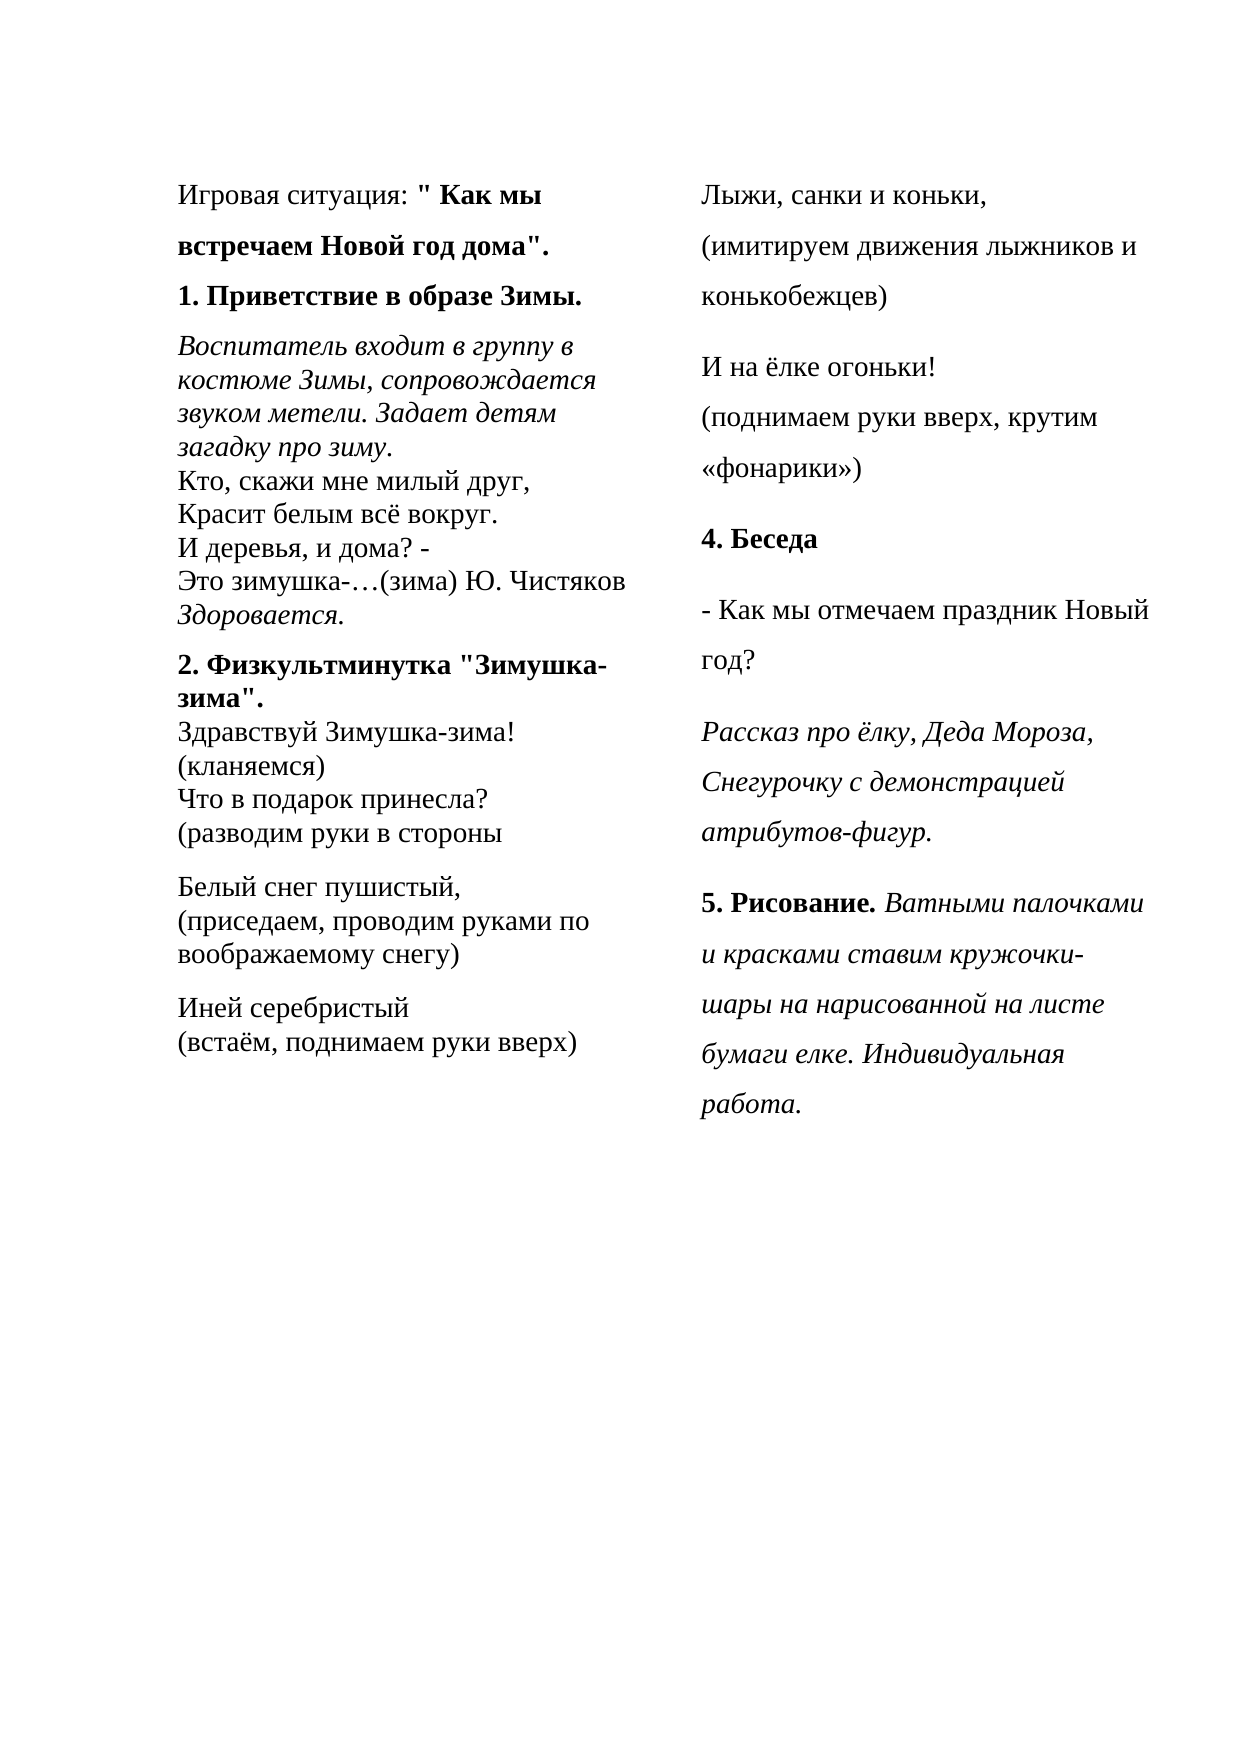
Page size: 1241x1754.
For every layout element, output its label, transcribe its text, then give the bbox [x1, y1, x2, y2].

text Воспитатель входит в группу в костюме Зимы, сопровождается звуком метели. Задает детям загадку про зиму. [177, 328, 627, 463]
text И деревья, и дома? - [177, 530, 627, 563]
text Здоровается. [177, 597, 627, 630]
text 2. Физкультминутка "Зимушка-зима". [177, 647, 627, 714]
text - Как мы отмечаем праздник Новый год? [701, 592, 1152, 676]
text 1. Приветствие в образе Зимы. [177, 278, 627, 312]
text Это зимушка-…(зима) Ю. Чистяков [177, 563, 627, 597]
text Красит белым всё вокруг. [177, 496, 627, 530]
text Рассказ про ёлку, Деда Мороза, Снегурочку с демонстрацией атрибутов-фигур. [701, 714, 1152, 848]
text Игровая ситуация: " Как мы встречаем Новой год дома". [177, 177, 627, 261]
text Белый снег пушистый, (приседаем, проводим руками по воображаемому снегу) [177, 869, 627, 970]
text Иней серебристый (встаём, поднимаем руки вверх) [177, 991, 627, 1058]
text Лыжи, санки и коньки, (имитируем движения лыжников и конькобежцев) [701, 177, 1152, 312]
text И на ёлке огоньки! (поднимаем руки вверх, крутим «фонарики») [701, 349, 1152, 483]
text Что в подарок принесла? (разводим руки в стороны [177, 781, 627, 848]
text 5. Рисование. Ватными палочками и красками ставим кружочки-шары на нарисованной на листе бумаги елке. Индивидуальная работа. [701, 885, 1152, 1120]
text Кто, скажи мне милый друг, [177, 463, 627, 496]
text Здравствуй Зимушка-зима! (кланяемся) [177, 714, 627, 781]
text 4. Беседа [701, 521, 1152, 554]
